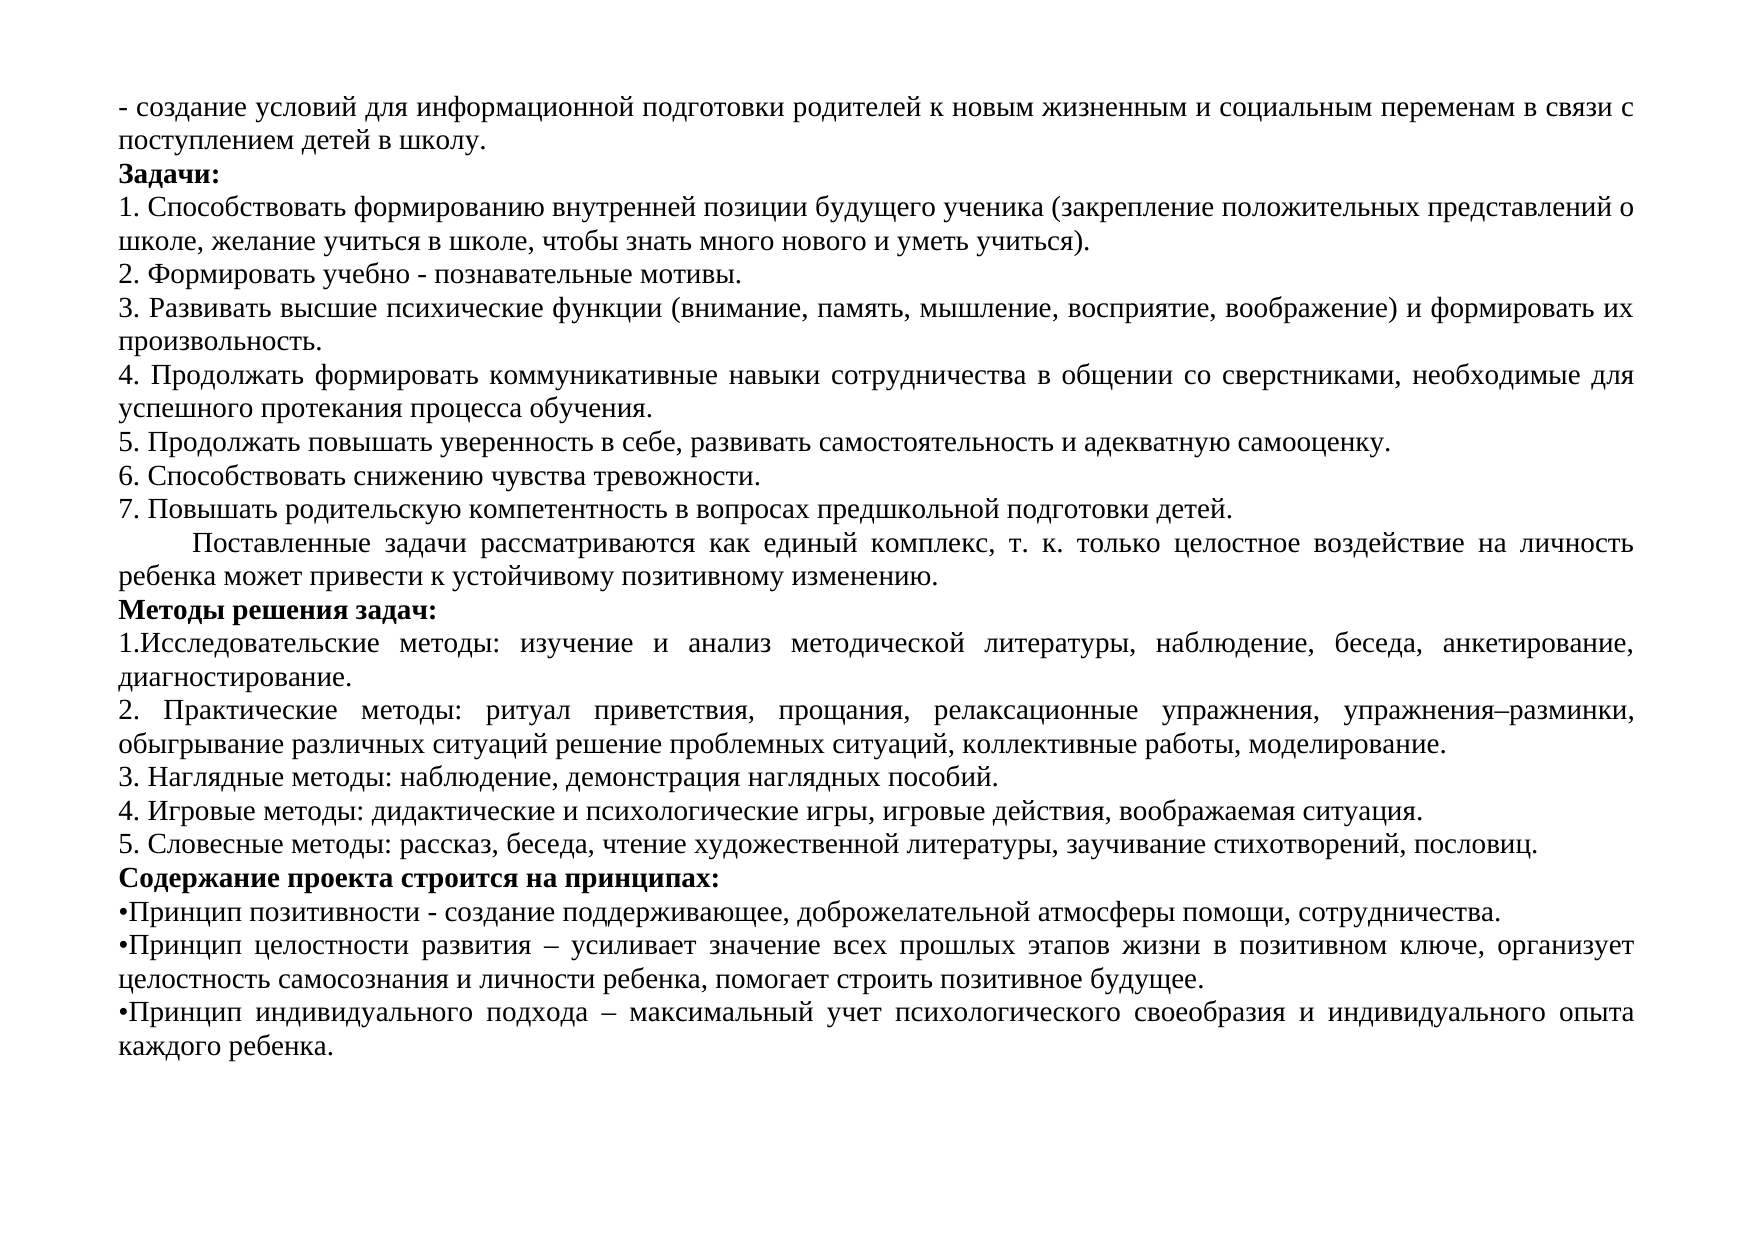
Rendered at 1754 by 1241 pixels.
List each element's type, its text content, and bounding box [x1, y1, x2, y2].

text - создание условий для информационной подготовки родителей к новым жизненным и социальным переменам в связи с поступлением детей в школу. [118, 89, 1636, 156]
text Методы решения задач: [118, 592, 1636, 625]
text •Принцип индивидуального подхода – максимальный учет психологического своеобразия и индивидуального опыта каждого ребенка. [118, 994, 1636, 1061]
text Содержание проекта строится на принципах: [118, 860, 1636, 894]
text •Принцип позитивности - создание поддерживающее, доброжелательной атмосферы помощи, сотрудничества. [118, 894, 1636, 927]
text 2. Формировать учебно - познавательные мотивы. [118, 256, 1636, 290]
text Поставленные задачи рассматриваются как единый комплекс, т. к. только целостное воздействие на личность ребенка может привести к устойчивому позитивному изменению. [118, 525, 1636, 592]
text 6. Способствовать снижению чувства тревожности. [118, 458, 1636, 491]
text •Принцип целостности развития – усиливает значение всех прошлых этапов жизни в позитивном ключе, организует целостность самосознания и личности ребенка, помогает строить позитивное будущее. [118, 927, 1636, 994]
text 5. Словесные методы: рассказ, беседа, чтение художественной литературы, заучивание стихотворений, пословиц. [118, 827, 1636, 860]
text 1. Способствовать формированию внутренней позиции будущего ученика (закрепление положительных представлений о школе, желание учиться в школе, чтобы знать много нового и уметь учиться). [118, 189, 1636, 256]
text 7. Повышать родительскую компетентность в вопросах предшкольной подготовки детей. [118, 491, 1636, 525]
text 5. Продолжать повышать уверенность в себе, развивать самостоятельность и адекватную самооценку. [118, 424, 1636, 458]
text 4. Игровые методы: дидактические и психологические игры, игровые действия, воображаемая ситуация. [118, 793, 1636, 827]
text 4. Продолжать формировать коммуникативные навыки сотрудничества в общении со сверстниками, необходимые для успешного протекания процесса обучения. [118, 357, 1636, 424]
text Задачи: [118, 156, 1636, 189]
text 3. Наглядные методы: наблюдение, демонстрация наглядных пособий. [118, 759, 1636, 793]
text 1.Исследовательские методы: изучение и анализ методической литературы, наблюдение, беседа, анкетирование, диагностирование. [118, 625, 1636, 692]
text 2. Практические методы: ритуал приветствия, прощания, релаксационные упражнения, упражнения–разминки, обыгрывание различных ситуаций решение проблемных ситуаций, коллективные работы, моделирование. [118, 692, 1636, 759]
text 3. Развивать высшие психические функции (внимание, память, мышление, восприятие, воображение) и формировать их произвольность. [118, 290, 1636, 357]
